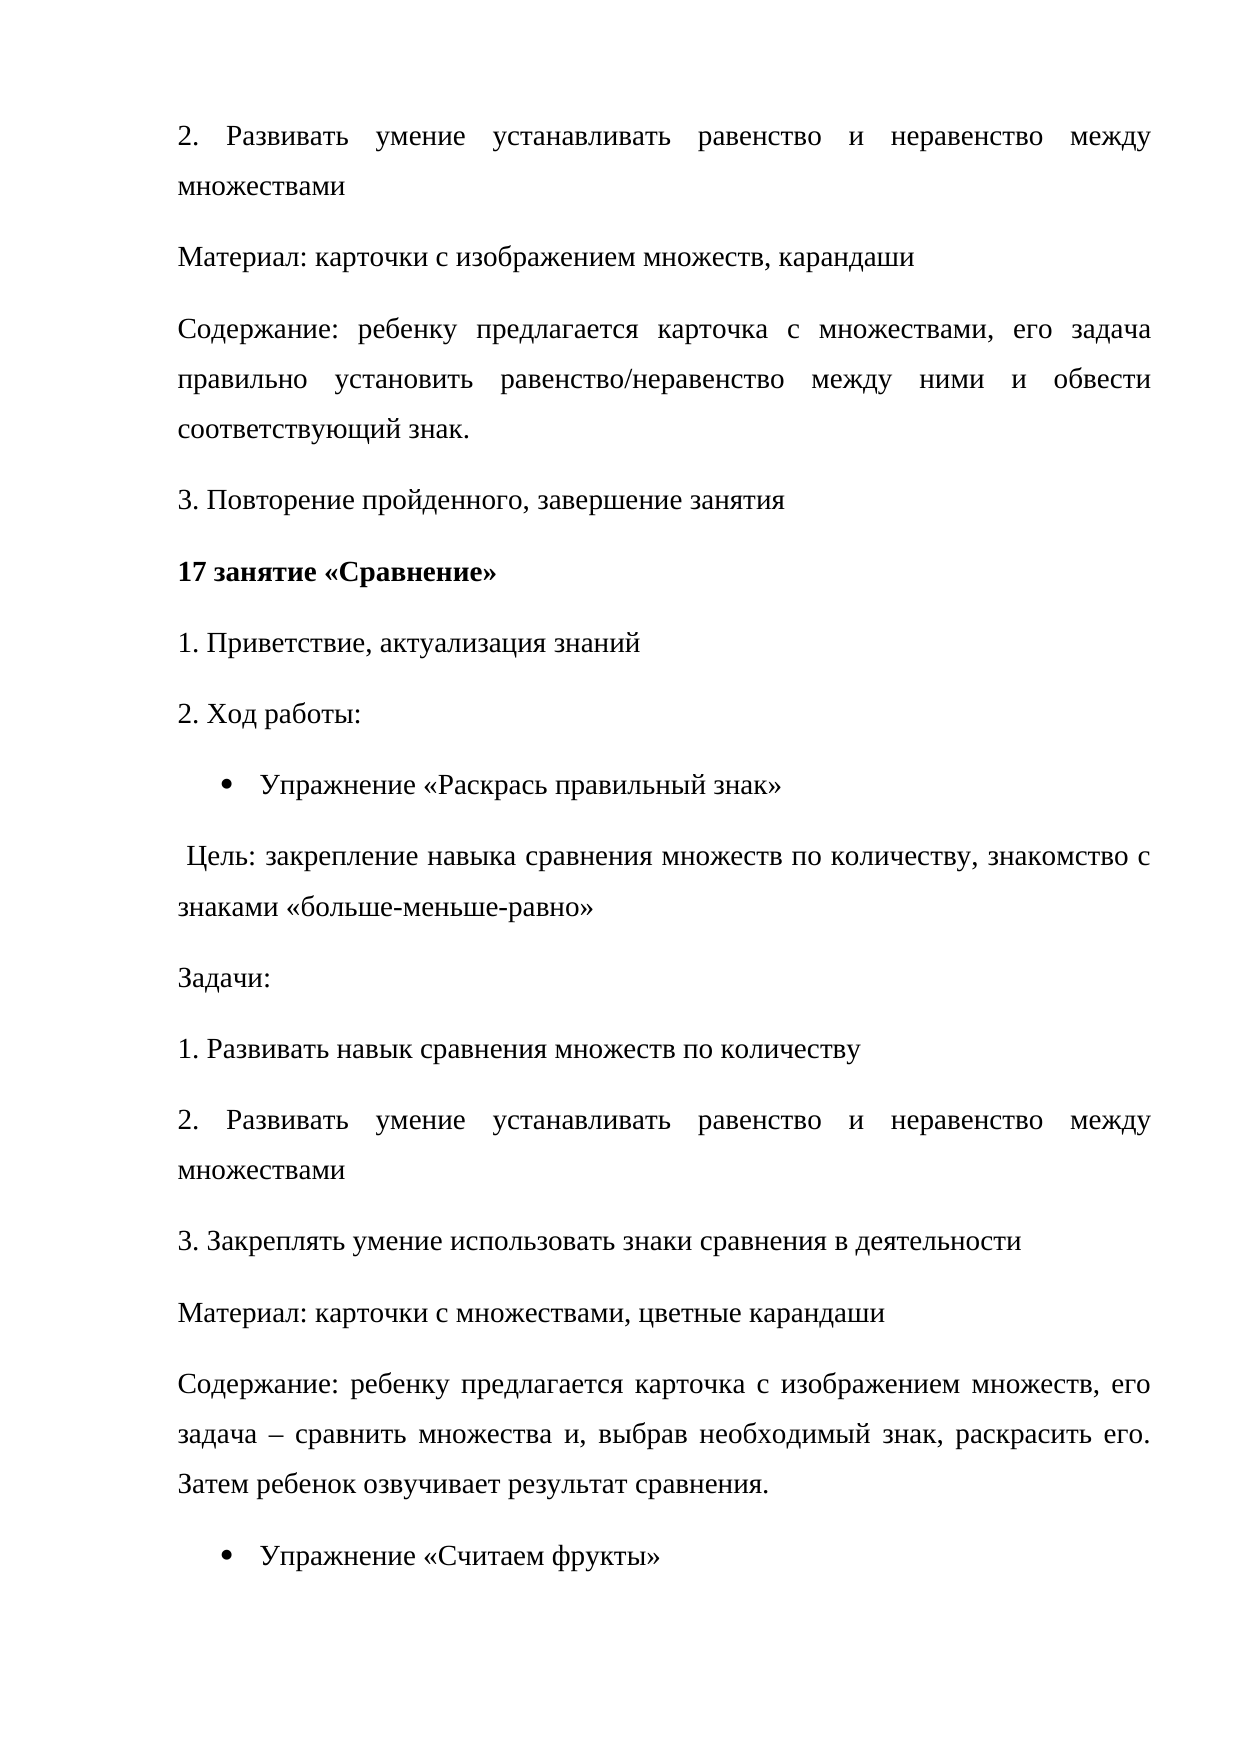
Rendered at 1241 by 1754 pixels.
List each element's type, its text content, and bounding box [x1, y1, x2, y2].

text Материал: карточки с изображением множеств, карандаши [177, 239, 1152, 273]
text 2. Развивать умение устанавливать равенство и неравенство между множествами [177, 1102, 1152, 1186]
text Содержание: ребенку предлагается карточка с изображением множеств, его задача – сравнить множества и, выбрав необходимый знак, раскрасить его. Затем ребенок озвучивает результат сравнения. [177, 1366, 1152, 1500]
text 1. Приветствие, актуализация знаний [177, 625, 1152, 658]
list Упражнение «Считаем фрукты» [222, 1538, 1152, 1571]
text 1. Развивать навык сравнения множеств по количеству [177, 1031, 1152, 1064]
text 2. Ход работы: [177, 696, 1152, 729]
list Упражнение «Раскрась правильный знак» [222, 767, 1152, 801]
text 17 занятие «Сравнение» [177, 554, 1152, 587]
text Цель: закрепление навыка сравнения множеств по количеству, знакомство с знаками «больше-меньше-равно» [177, 838, 1152, 922]
text 3. Повторение пройденного, завершение занятия [177, 482, 1152, 516]
text Материал: карточки с множествами, цветные карандаши [177, 1295, 1152, 1328]
text Задачи: [177, 960, 1152, 993]
text Содержание: ребенку предлагается карточка с множествами, его задача правильно установить равенство/неравенство между ними и обвести соответствующий знак. [177, 311, 1152, 445]
text 3. Закреплять умение использовать знаки сравнения в деятельности [177, 1223, 1152, 1257]
text 2. Развивать умение устанавливать равенство и неравенство между множествами [177, 118, 1152, 202]
